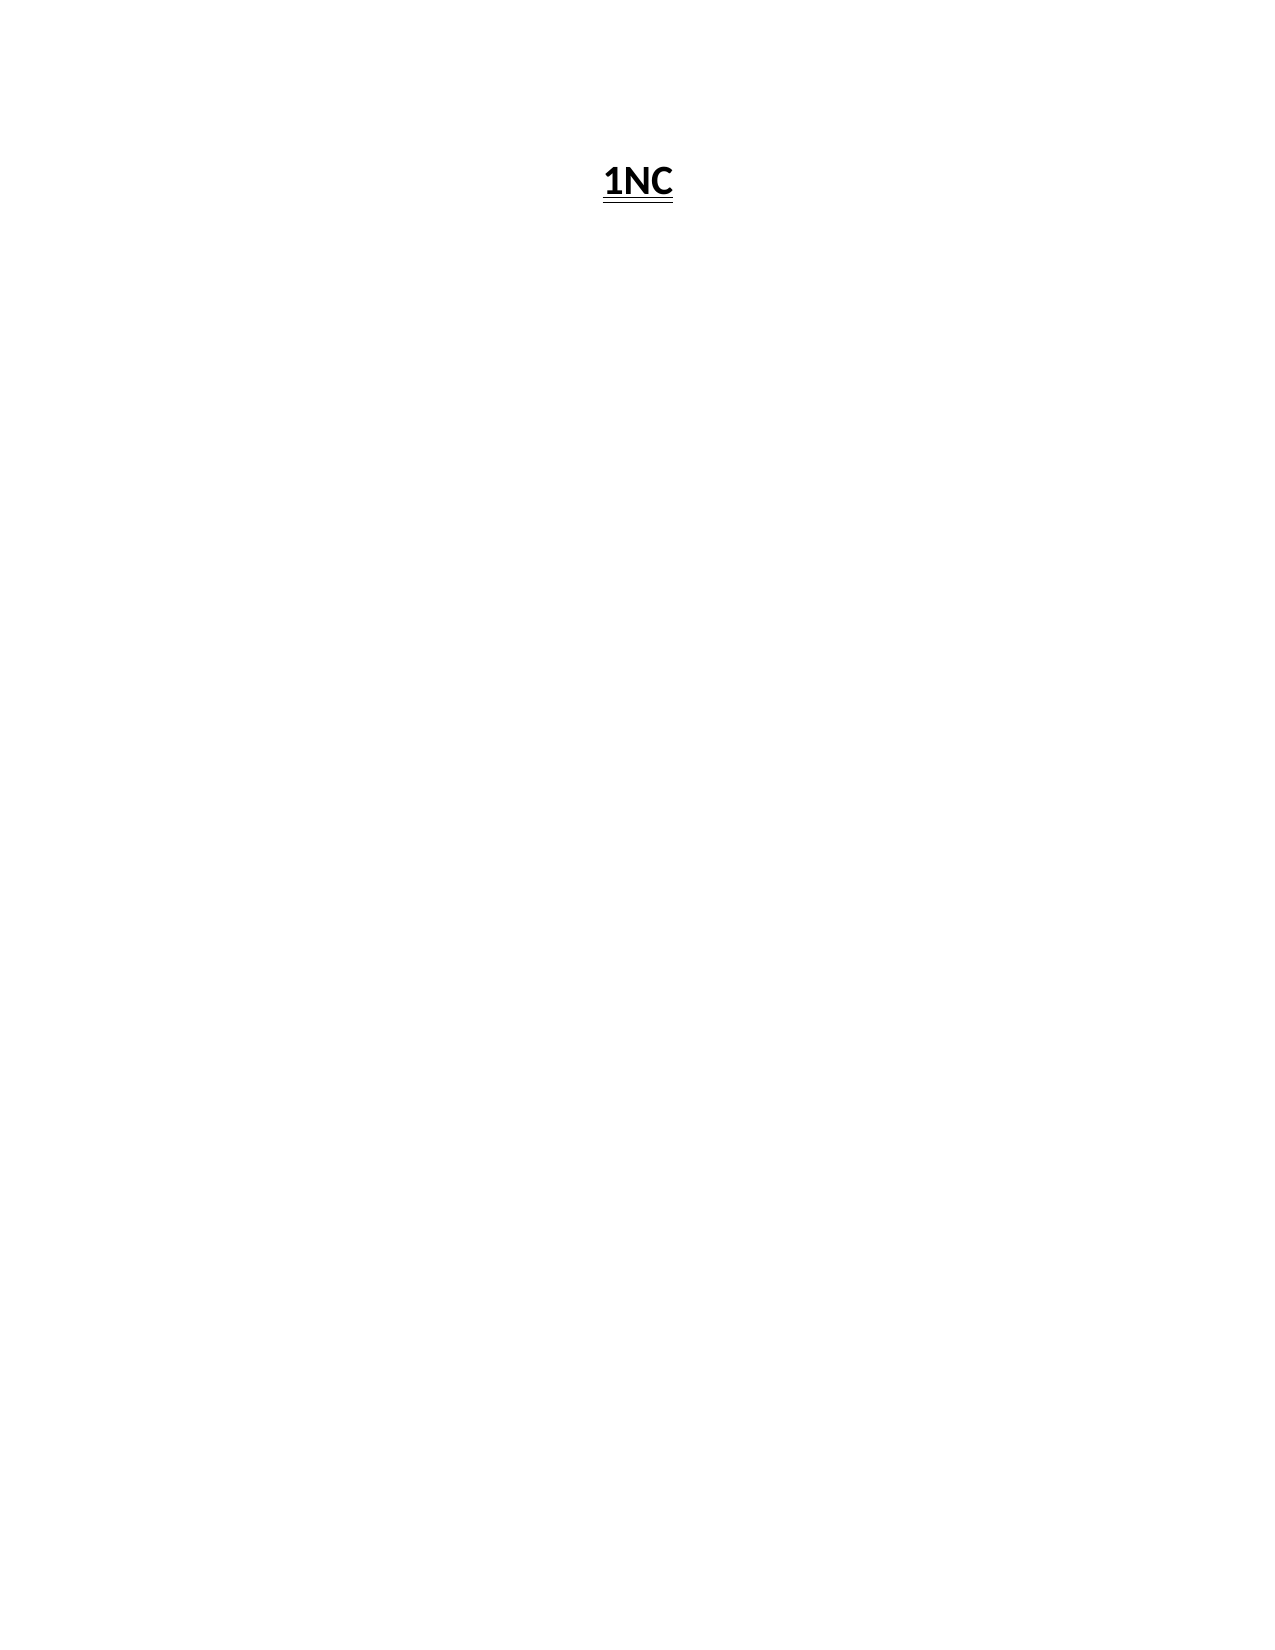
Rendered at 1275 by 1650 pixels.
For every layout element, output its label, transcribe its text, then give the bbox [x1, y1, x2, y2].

subtitle 1NC [187, 154, 1087, 205]
